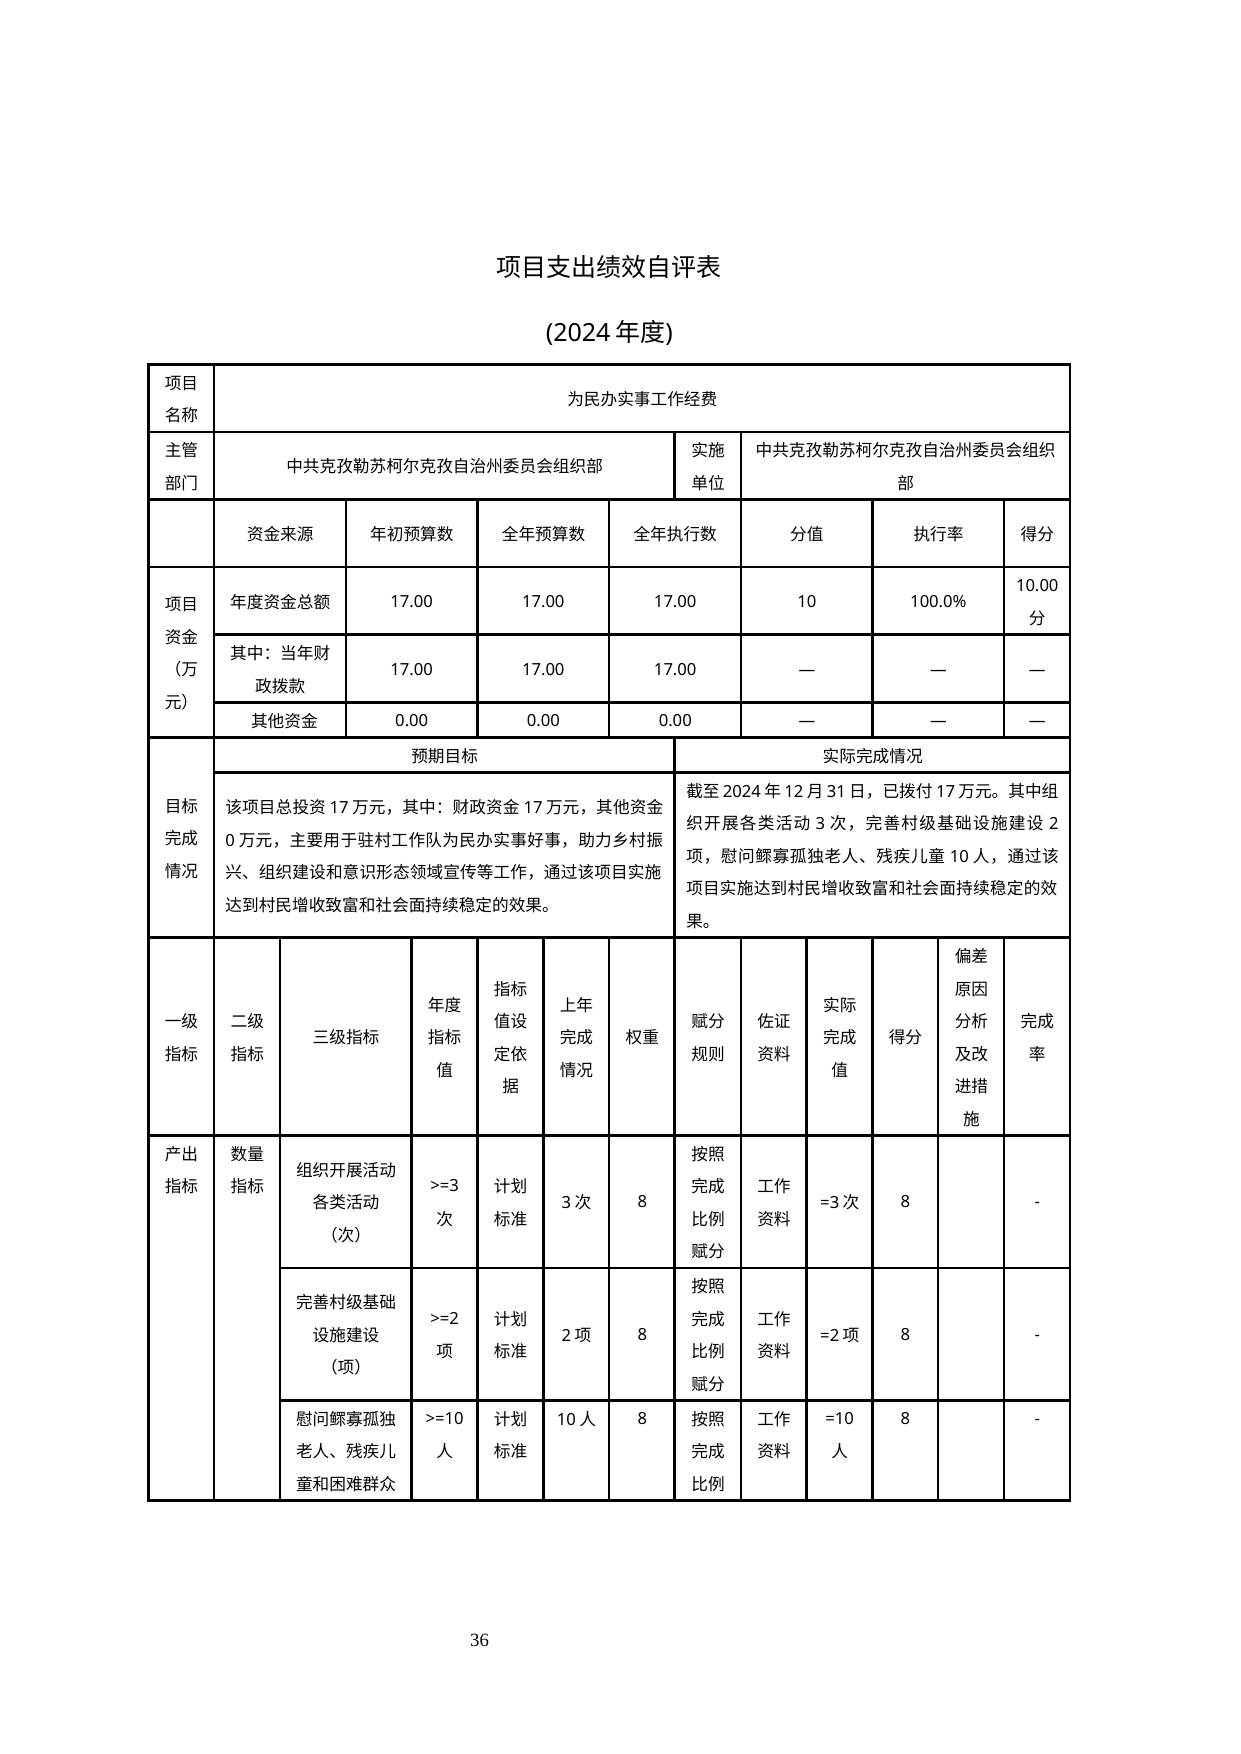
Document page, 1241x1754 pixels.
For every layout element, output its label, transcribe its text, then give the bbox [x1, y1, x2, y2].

table_cell — [742, 704, 871, 736]
table_cell 得分 [1005, 501, 1069, 566]
table_cell 产出指标 [150, 1137, 213, 1499]
table_header 项目支出绩效自评表 [148, 233, 1070, 298]
table_cell 计划标准 [479, 1269, 542, 1399]
table_cell 年度资金总额 [215, 568, 345, 633]
table_cell 项目资金 （万元） [150, 568, 213, 736]
table_cell 8 [874, 1137, 937, 1266]
table_cell — [874, 636, 1003, 701]
table_cell 工作资料 [742, 1402, 805, 1499]
table_cell 10 [742, 568, 871, 633]
table_cell 按照完成比例赋分 [676, 1402, 740, 1499]
table_cell 截至2024年12月31日，已拨付17万元。其中组织开展各类活动3次，完善村级基础设施建设2项，慰问鳏寡孤独老人、残疾儿童10人，通过该项目实施达到村民增收致富和社会面持续稳定的效果。 [676, 774, 1069, 936]
table_cell =10人 [808, 1402, 871, 1499]
table_cell 其中：当年财政拨款 [215, 636, 345, 701]
table_cell 上年完成情况 [545, 939, 608, 1134]
table_cell - [1005, 1402, 1069, 1499]
table_cell 完成率 [1005, 939, 1069, 1134]
table_cell 二级指标 [215, 939, 279, 1134]
table_cell 项目名称 [150, 366, 213, 431]
table_cell 10.00分 [1005, 568, 1069, 633]
table_cell 数量指标 [215, 1137, 279, 1499]
table_cell [150, 501, 213, 566]
table_cell 17.00 [479, 568, 608, 633]
table_cell 8 [874, 1402, 937, 1499]
table_cell 8 [610, 1137, 673, 1266]
table_cell 中共克孜勒苏柯尔克孜自治州委员会组织部 [215, 433, 673, 498]
table_cell [939, 1269, 1003, 1399]
table_cell 三级指标 [281, 939, 410, 1134]
table_cell >=3次 [413, 1137, 476, 1266]
table_cell 10人 [545, 1402, 608, 1499]
table_cell 该项目总投资17万元，其中：财政资金17万元，其他资金0万元，主要用于驻村工作队为民办实事好事，助力乡村振兴、组织建设和意识形态领域宣传等工作，通过该项目实施达到村民增收致富和社会面持续稳定的效果。 [215, 774, 673, 936]
table_cell 8 [610, 1402, 673, 1499]
table_cell 一级指标 [150, 939, 213, 1134]
table_cell 100.0% [874, 568, 1003, 633]
table_cell 全年执行数 [610, 501, 740, 566]
table_cell [939, 1402, 1003, 1499]
table_cell 0.00 [610, 704, 740, 736]
table_cell 为民办实事工作经费 [215, 366, 1069, 431]
table_cell 全年预算数 [479, 501, 608, 566]
table_cell =3次 [808, 1137, 871, 1266]
table_cell 17.00 [479, 636, 608, 701]
table_cell 年初预算数 [347, 501, 476, 566]
table_cell 8 [874, 1269, 937, 1399]
table_cell (2024年度) [148, 298, 1070, 363]
table_cell 资金来源 [215, 501, 345, 566]
table_cell 完善村级基础设施建设（项） [281, 1269, 410, 1399]
table_cell 17.00 [347, 568, 476, 633]
table_cell [939, 1137, 1003, 1266]
table_cell 实际完成情况 [676, 739, 1069, 771]
table_cell 17.00 [347, 636, 476, 701]
table_cell - [1005, 1137, 1069, 1266]
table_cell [281, 1402, 410, 1499]
table_cell — [1005, 636, 1069, 701]
table_cell 组织开展活动各类活动（次） [281, 1137, 410, 1266]
table_cell 权重 [610, 939, 673, 1134]
table_cell — [742, 636, 871, 701]
table_cell 中共克孜勒苏柯尔克孜自治州委员会组织部 [742, 433, 1069, 498]
table_cell 计划标准 [479, 1402, 542, 1499]
table_cell 实际完成值 [808, 939, 871, 1134]
table_cell >=10人 [413, 1402, 476, 1499]
table_cell 按照完成比例赋分 [676, 1269, 740, 1399]
table_cell 目标完成情况 [150, 739, 213, 936]
table_cell — [1005, 704, 1069, 736]
table_cell 8 [610, 1269, 673, 1399]
table_cell 3次 [545, 1137, 608, 1266]
table_cell 预期目标 [215, 739, 673, 771]
table_cell 指标值设定依据 [479, 939, 542, 1134]
table_cell 赋分规则 [676, 939, 740, 1134]
table_cell 工作资料 [742, 1137, 805, 1266]
table_cell 计划标准 [479, 1137, 542, 1266]
table_cell 按照完成比例赋分 [676, 1137, 740, 1266]
table_cell 工作资料 [742, 1269, 805, 1399]
table_cell 实施单位 [676, 433, 740, 498]
table_cell 年度指标值 [413, 939, 476, 1134]
table_cell =2项 [808, 1269, 871, 1399]
table_cell >=2项 [413, 1269, 476, 1399]
table_cell 得分 [874, 939, 937, 1134]
table_cell 佐证资料 [742, 939, 805, 1134]
table_cell - [1005, 1269, 1069, 1399]
table_cell 其他资金 [215, 704, 345, 736]
table_cell — [874, 704, 1003, 736]
table_cell 分值 [742, 501, 871, 566]
table_cell 0.00 [347, 704, 476, 736]
table_cell 2项 [545, 1269, 608, 1399]
table_cell 17.00 [610, 568, 740, 633]
table_cell 主管部门 [150, 433, 213, 498]
table_cell 执行率 [874, 501, 1003, 566]
table_cell 0.00 [479, 704, 608, 736]
table_cell 17.00 [610, 636, 740, 701]
table_cell 偏差原因分析及改进措施 [939, 939, 1003, 1134]
